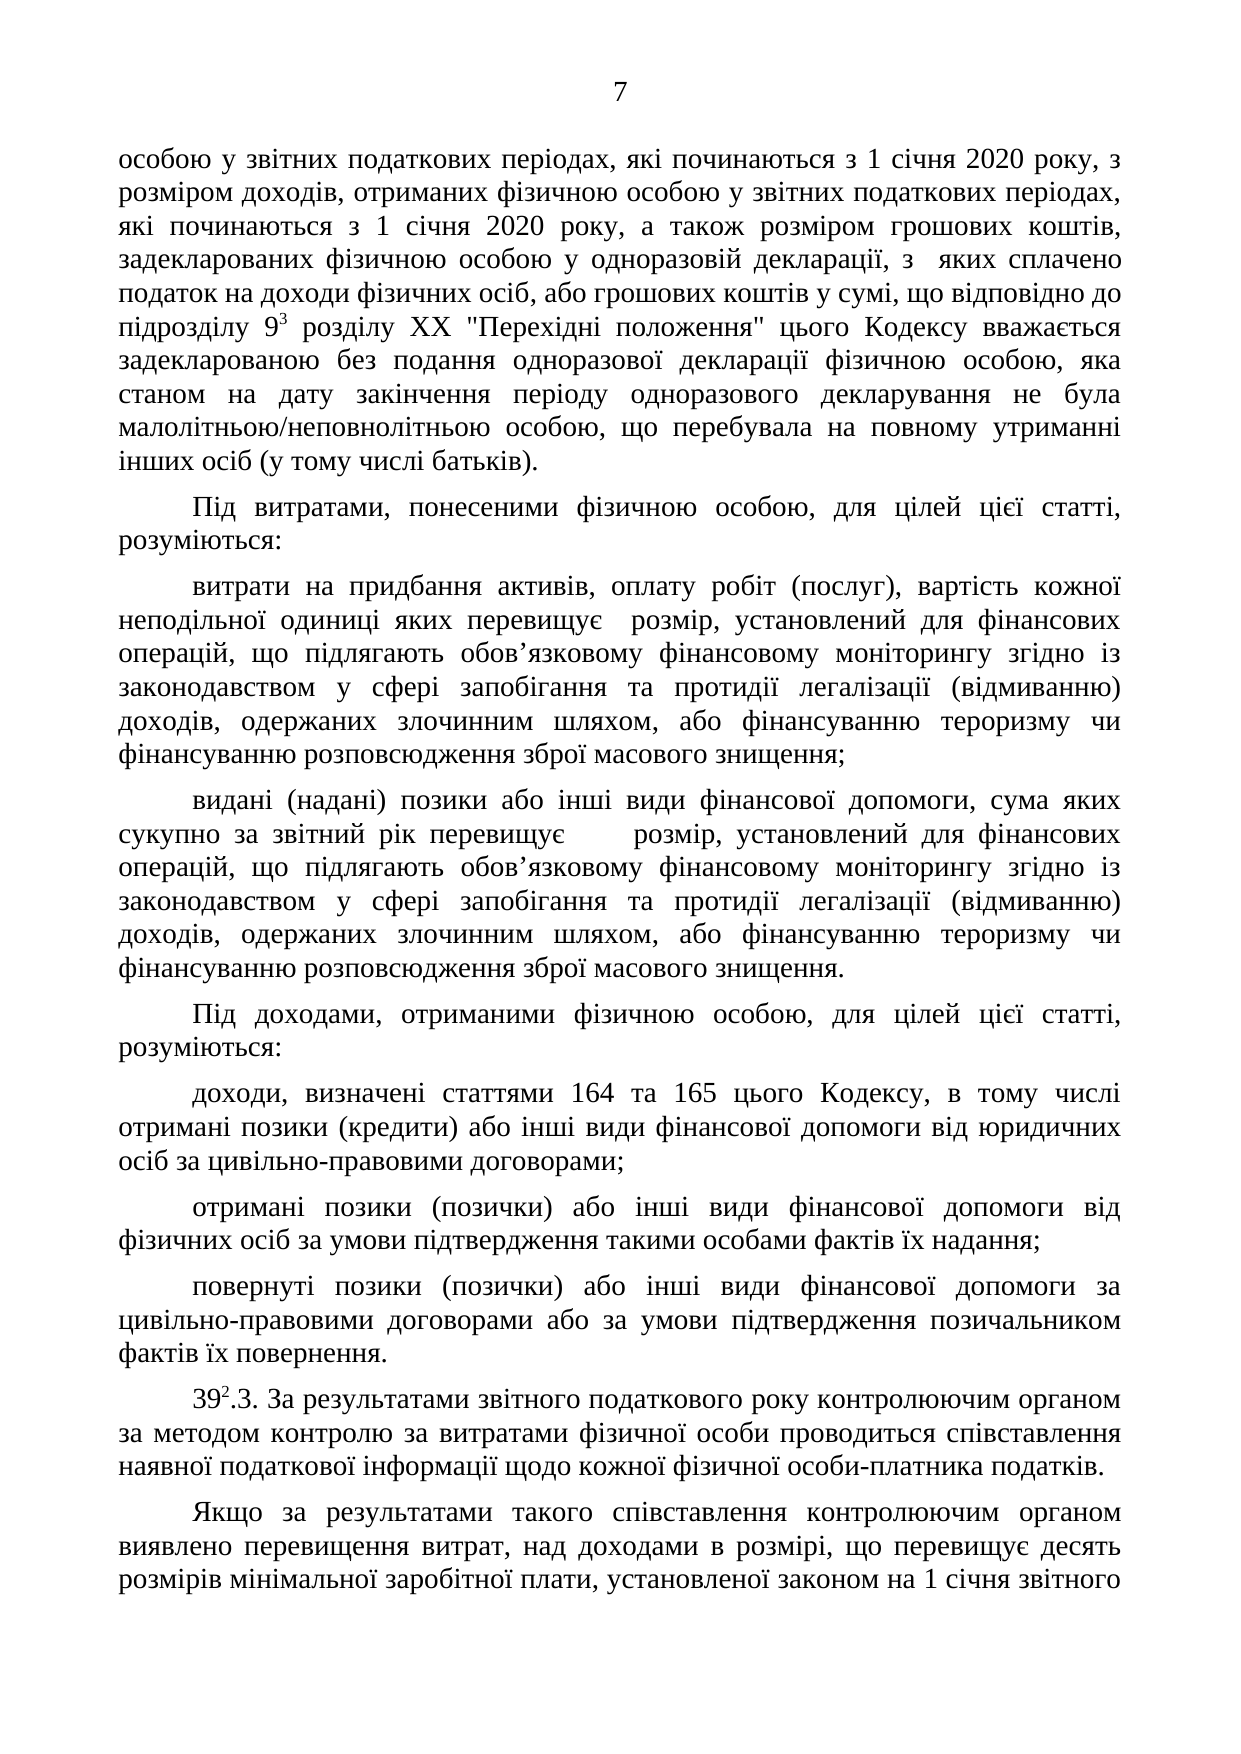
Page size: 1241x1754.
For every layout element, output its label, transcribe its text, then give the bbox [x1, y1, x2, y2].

text Під доходами, отриманими фізичною особою, для цілей цієї статті, розуміються: [118, 996, 1122, 1063]
text доходи, визначені статтями 164 та 165 цього Кодексу, в тому числі отримані позики (кредити) або інші види фінансової допомоги від юридичних осіб за цивільно-правовими договорами; [118, 1076, 1122, 1176]
text видані (надані) позики або інші види фінансової допомоги, сума яких сукупно за звітний рік перевищує розмір, установлений для фінансових операцій, що підлягають обов’язковому фінансовому моніторингу згідно із законодавством у сфері запобігання та протидії легалізації (відмиванню) доходів, одержаних злочинним шляхом, або фінансуванню тероризму чи фінансуванню розповсюдження зброї масового знищення. [118, 782, 1122, 983]
text витрати на придбання активів, оплату робіт (послуг), вартість кожної неподільної одиниці яких перевищує розмір, установлений для фінансових операцій, що підлягають обов’язковому фінансовому моніторингу згідно із законодавством у сфері запобігання та протидії легалізації (відмиванню) доходів, одержаних злочинним шляхом, або фінансуванню тероризму чи фінансуванню розповсюдження зброї масового знищення; [118, 568, 1122, 770]
text 392.3. За результатами звітного податкового року контролюючим органом за методом контролю за витратами фізичної особи проводиться співставлення наявної податкової інформації щодо кожної фізичної особи-платника податків. [118, 1381, 1122, 1482]
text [118, 141, 1122, 476]
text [118, 1494, 1122, 1595]
text отримані позики (позички) або інші види фінансової допомоги від фізичних осіб за умови підтвердження такими особами фактів їх надання; [118, 1189, 1122, 1256]
text повернуті позики (позички) або інші види фінансової допомоги за цивільно-правовими договорами або за умови підтвердження позичальником фактів їх повернення. [118, 1268, 1122, 1369]
text Під витратами, понесеними фізичною особою, для цілей цієї статті, розуміються: [118, 489, 1122, 556]
